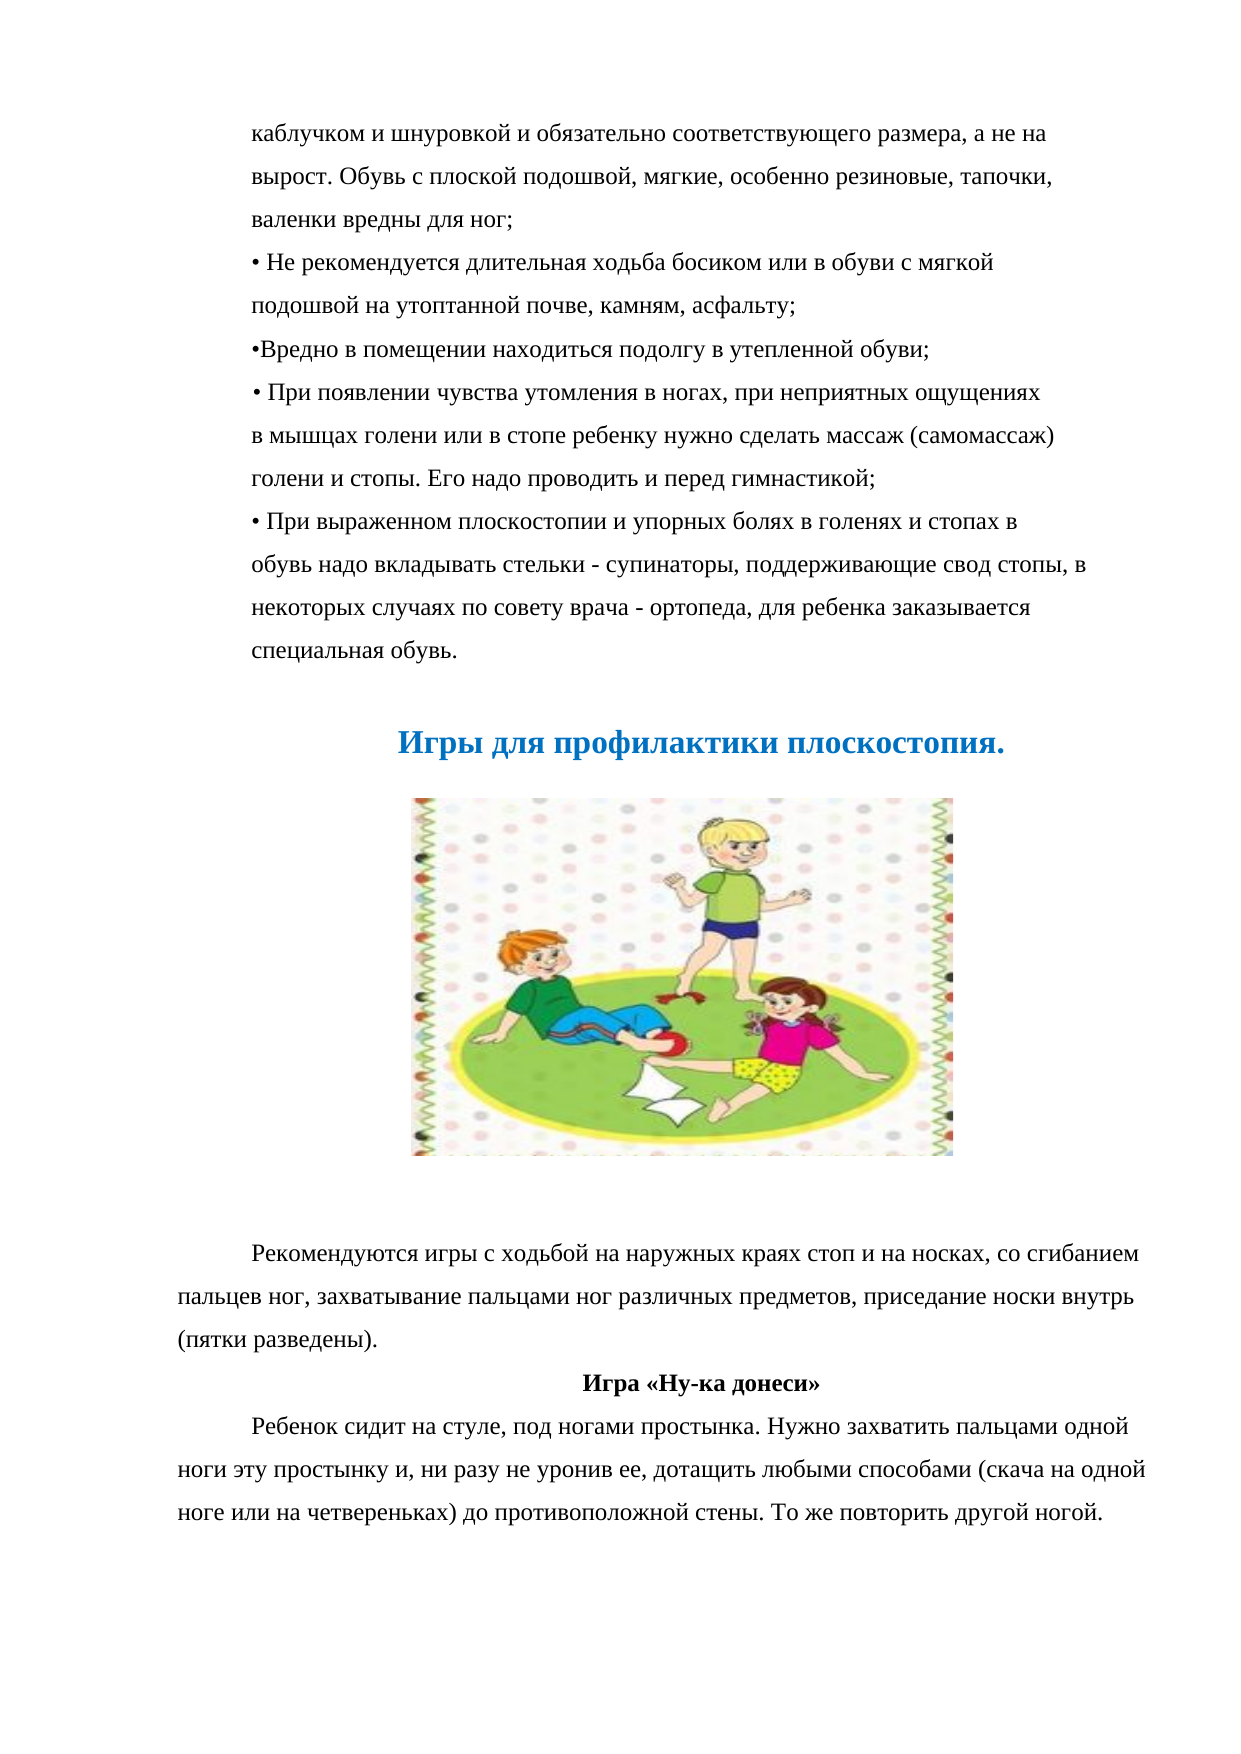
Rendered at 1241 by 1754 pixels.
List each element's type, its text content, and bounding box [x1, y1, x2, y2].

text • При выраженном плоскостопии и упорных болях в голенях и стопах в [177, 506, 1152, 535]
text голени и стопы. Его надо проводить и перед гимнастикой; [177, 463, 1152, 492]
text •Вредно в помещении находиться подолгу в утепленной обуви; [177, 334, 1152, 362]
text • Не рекомендуется длительная ходьба босиком или в обуви с мягкой [177, 247, 1152, 276]
text Игра «Ну-ка донеси» [177, 1368, 1152, 1396]
text каблучком и шнуровкой и обязательно соответствующего размера, а не на [177, 118, 1152, 147]
text специальная обувь. [177, 636, 1152, 664]
text обувь надо вкладывать стельки - супинаторы, поддерживающие свод стопы, в [177, 549, 1152, 578]
text Игры для профилактики плоскостопия. [177, 722, 1152, 760]
text Ребенок сидит на стуле, под ногами простынка. Нужно захватить пальцами одной ноги эту простынку и, ни разу не уронив ее, дотащить любыми способами (скача на одной ноге или на четвереньках) до противоположной стены. То же повторить другой ногой. [177, 1411, 1152, 1526]
text • При появлении чувства утомления в ногах, при неприятных ощущениях [177, 377, 1152, 406]
text в мышцах голени или в стопе ребенку нужно сделать массаж (самомассаж) [177, 420, 1152, 449]
text подошвой на утоптанной почве, камням, асфальту; [177, 291, 1152, 319]
text валенки вредны для ног; [177, 204, 1152, 233]
text Рекомендуются игры с ходьбой на наружных краях стоп и на носках, со сгибанием пальцев ног, захватывание пальцами ног различных предметов, приседание носки внутрь (пятки разведены). [177, 1238, 1152, 1353]
picture [409, 798, 952, 1157]
text некоторых случаях по совету врача - ортопеда, для ребенка заказывается [177, 592, 1152, 621]
text вырост. Обувь с плоской подошвой, мягкие, особенно резиновые, тапочки, [177, 161, 1152, 190]
